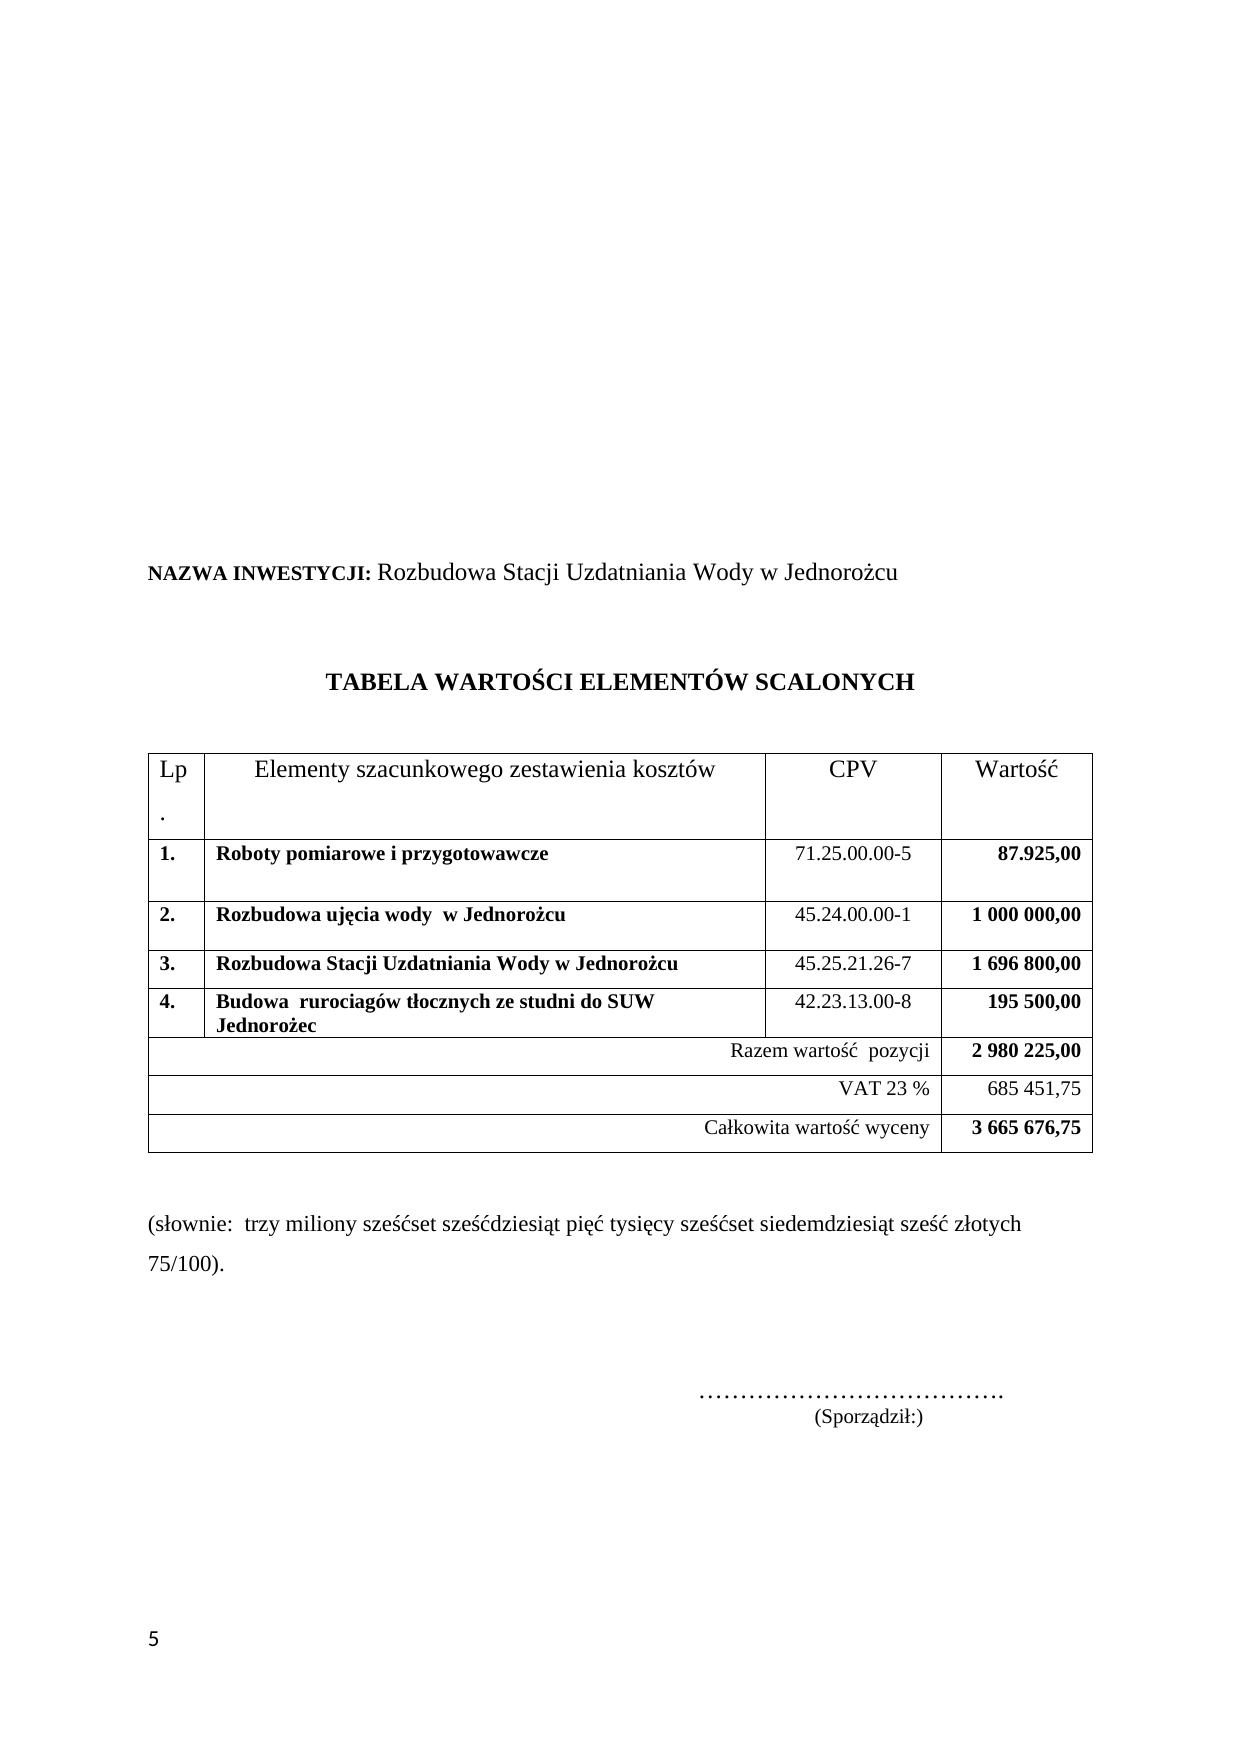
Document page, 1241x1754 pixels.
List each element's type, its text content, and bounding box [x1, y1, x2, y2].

table_cell 2. [149, 902, 204, 950]
text TABELA WARTOŚCI ELEMENTÓW SCALONYCH [148, 667, 1093, 696]
table_cell 2 980 225,00 [942, 1038, 1092, 1075]
table_cell 685 451,75 [942, 1076, 1092, 1113]
table_cell 4. [149, 989, 204, 1037]
table_header Elementy szacunkowego zestawienia kosztów [205, 754, 765, 839]
table_cell Rozbudowa ujęcia wody w Jednorożcu [205, 902, 765, 950]
table_cell 87.925,00 [942, 840, 1092, 901]
table_header Lp. [149, 754, 204, 839]
text (Sporządził:) [148, 1404, 1093, 1428]
table_cell Rozbudowa Stacji Uzdatniania Wody w Jednorożcu [205, 951, 765, 988]
table_cell 71.25.00.00-5 [766, 840, 941, 901]
table_cell 42.23.13.00-8 [766, 989, 941, 1037]
table_cell 195 500,00 [942, 989, 1092, 1037]
text (słownie: trzy miliony sześćset sześćdziesiąt pięć tysięcy sześćset siedemdziesiąt sześć złotych 75/100). [148, 1210, 1093, 1276]
table_cell Budowa rurociagów tłocznych ze studni do SUW Jednorożec [205, 989, 765, 1037]
table_cell VAT 23 % [149, 1076, 941, 1113]
table_cell Roboty pomiarowe i przygotowawcze [205, 840, 765, 901]
text NAZWA INWESTYCJI: Rozbudowa Stacji Uzdatniania Wody w Jednorożcu [148, 557, 1093, 585]
table_cell Całkowita wartość wyceny [149, 1115, 941, 1152]
table_cell 3. [149, 951, 204, 988]
table_cell Razem wartość pozycji [149, 1038, 941, 1075]
table_cell 1. [149, 840, 204, 901]
table_cell 1 000 000,00 [942, 902, 1092, 950]
text ………………………………. [148, 1376, 1093, 1404]
table_cell 45.25.21.26-7 [766, 951, 941, 988]
table_header CPV [766, 754, 941, 839]
table_header Wartość [942, 754, 1092, 839]
table_cell 1 696 800,00 [942, 951, 1092, 988]
table_cell 45.24.00.00-1 [766, 902, 941, 950]
table_cell 3 665 676,75 [942, 1115, 1092, 1152]
